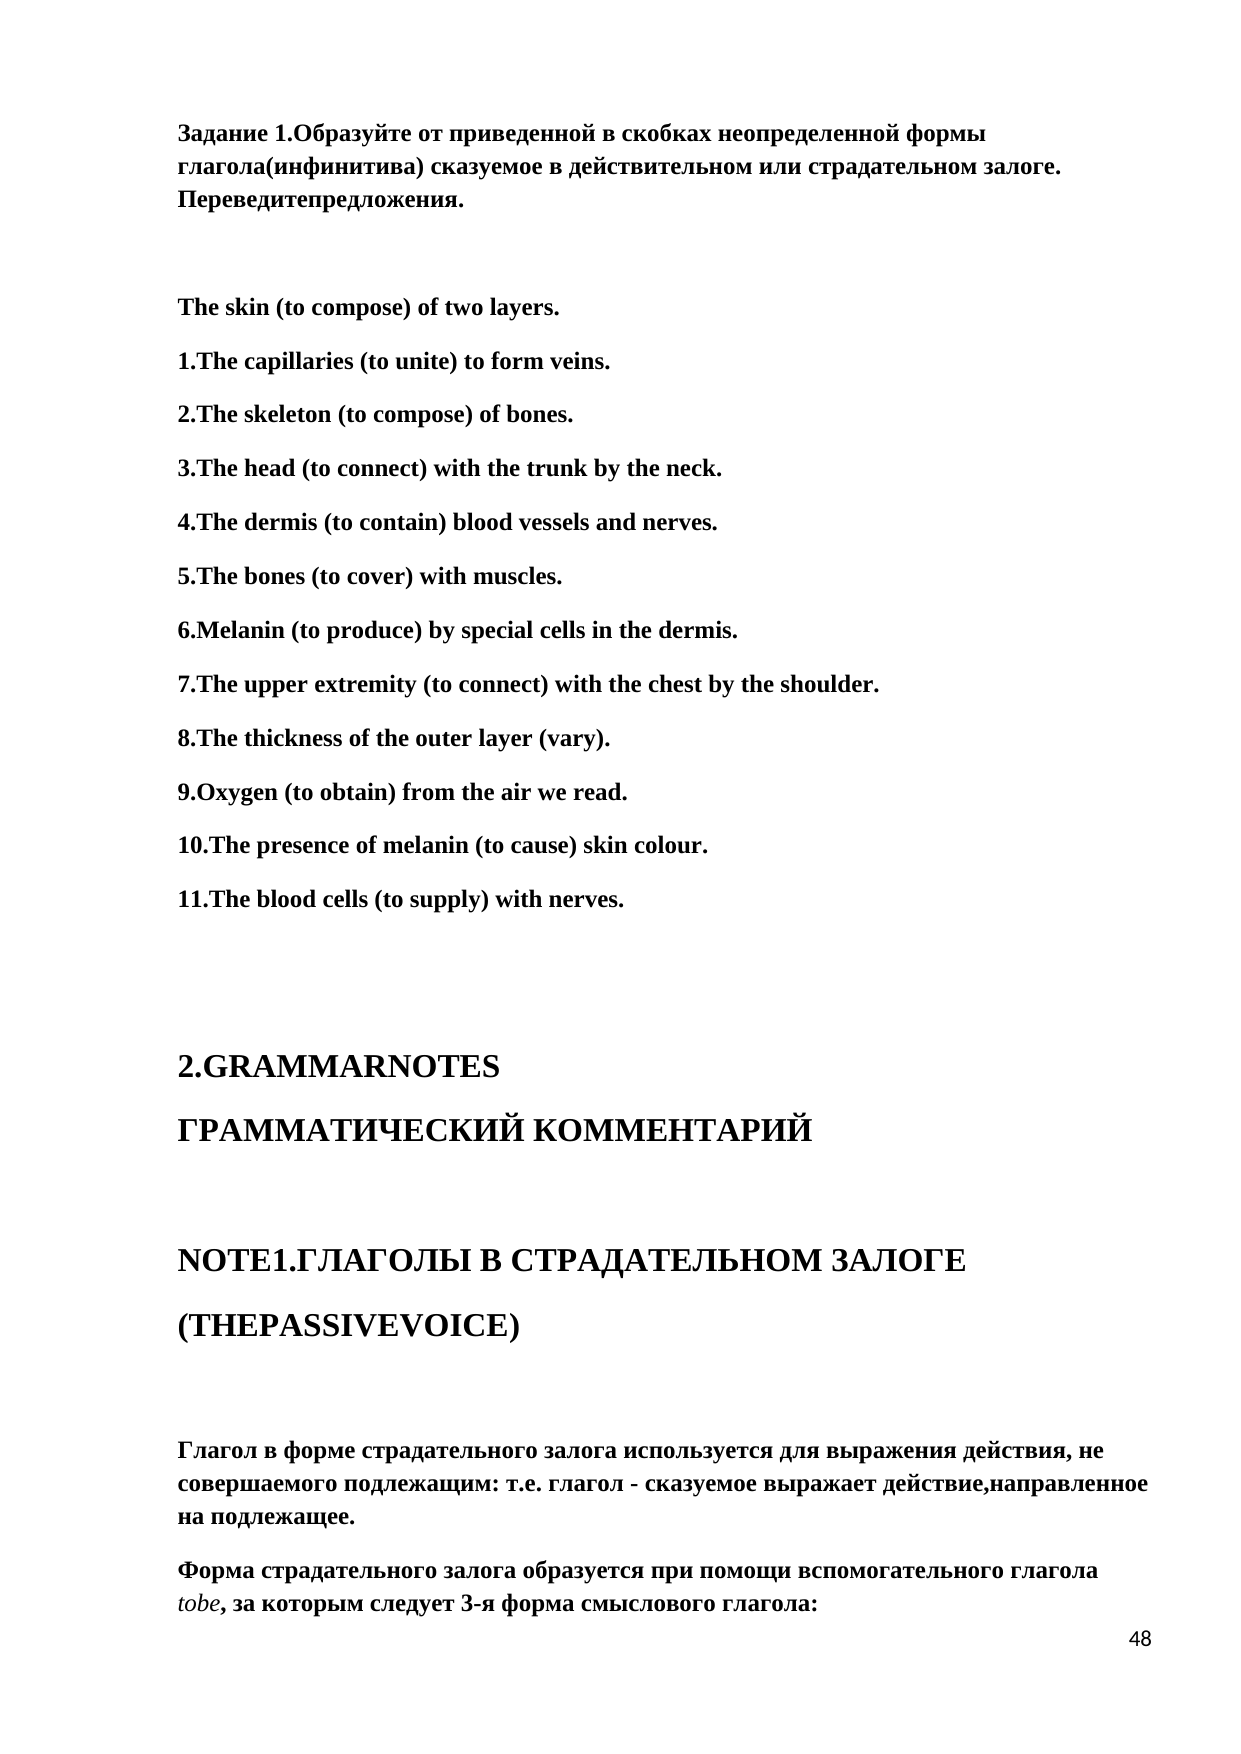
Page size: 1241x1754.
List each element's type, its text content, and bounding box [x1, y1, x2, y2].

text 9.Oxygen (to obtain) from the air we read. [177, 777, 1152, 805]
text 5.The bones (to cover) with muscles. [177, 561, 1152, 590]
text ГРАММАТИЧЕСКИЙ КОММЕНТАРИЙ [177, 1111, 1152, 1149]
text NOTE1.ГЛАГОЛЫ В СТРАДАТЕЛЬНОМ ЗАЛОГЕ [177, 1241, 1152, 1279]
text Глагол в форме страдательного залога используется для выражения действия, не совершаемого подлежащим: т.е. глагол - сказуемое выражает действие,направленное на подлежащее. [177, 1435, 1152, 1530]
text The skin (to compose) of two layers. [177, 292, 1152, 321]
text 10.The presence of melanin (to cause) skin colour. [177, 830, 1152, 859]
text 6.Melanin (to produce) by special cells in the dermis. [177, 615, 1152, 644]
text 8.The thickness of the outer layer (vary). [177, 723, 1152, 751]
text 2.GRAMMARNOTES [177, 1046, 1152, 1084]
text 2.The skeleton (to compose) of bones. [177, 399, 1152, 428]
text 3.The head (to connect) with the trunk by the neck. [177, 453, 1152, 482]
text (THEPASSIVEVOICE) [177, 1305, 1152, 1344]
text 11.The blood cells (to supply) with nerves. [177, 884, 1152, 913]
text 7.The upper extremity (to connect) with the chest by the shoulder. [177, 669, 1152, 698]
text Форма страдательного залога образуется при помощи вспомогательного глагола tobe, за которым следует 3-я форма смыслового глагола: [177, 1555, 1152, 1617]
text 4.The dermis (to contain) blood vessels and nerves. [177, 507, 1152, 536]
text 1.The capillaries (to unite) to form veins. [177, 346, 1152, 374]
text Задание 1.Образуйте от приведенной в скобках неопределенной формы глагола(инфинитива) сказуемое в действительном или страдательном залоге. Переведитепредложения. [177, 118, 1152, 213]
